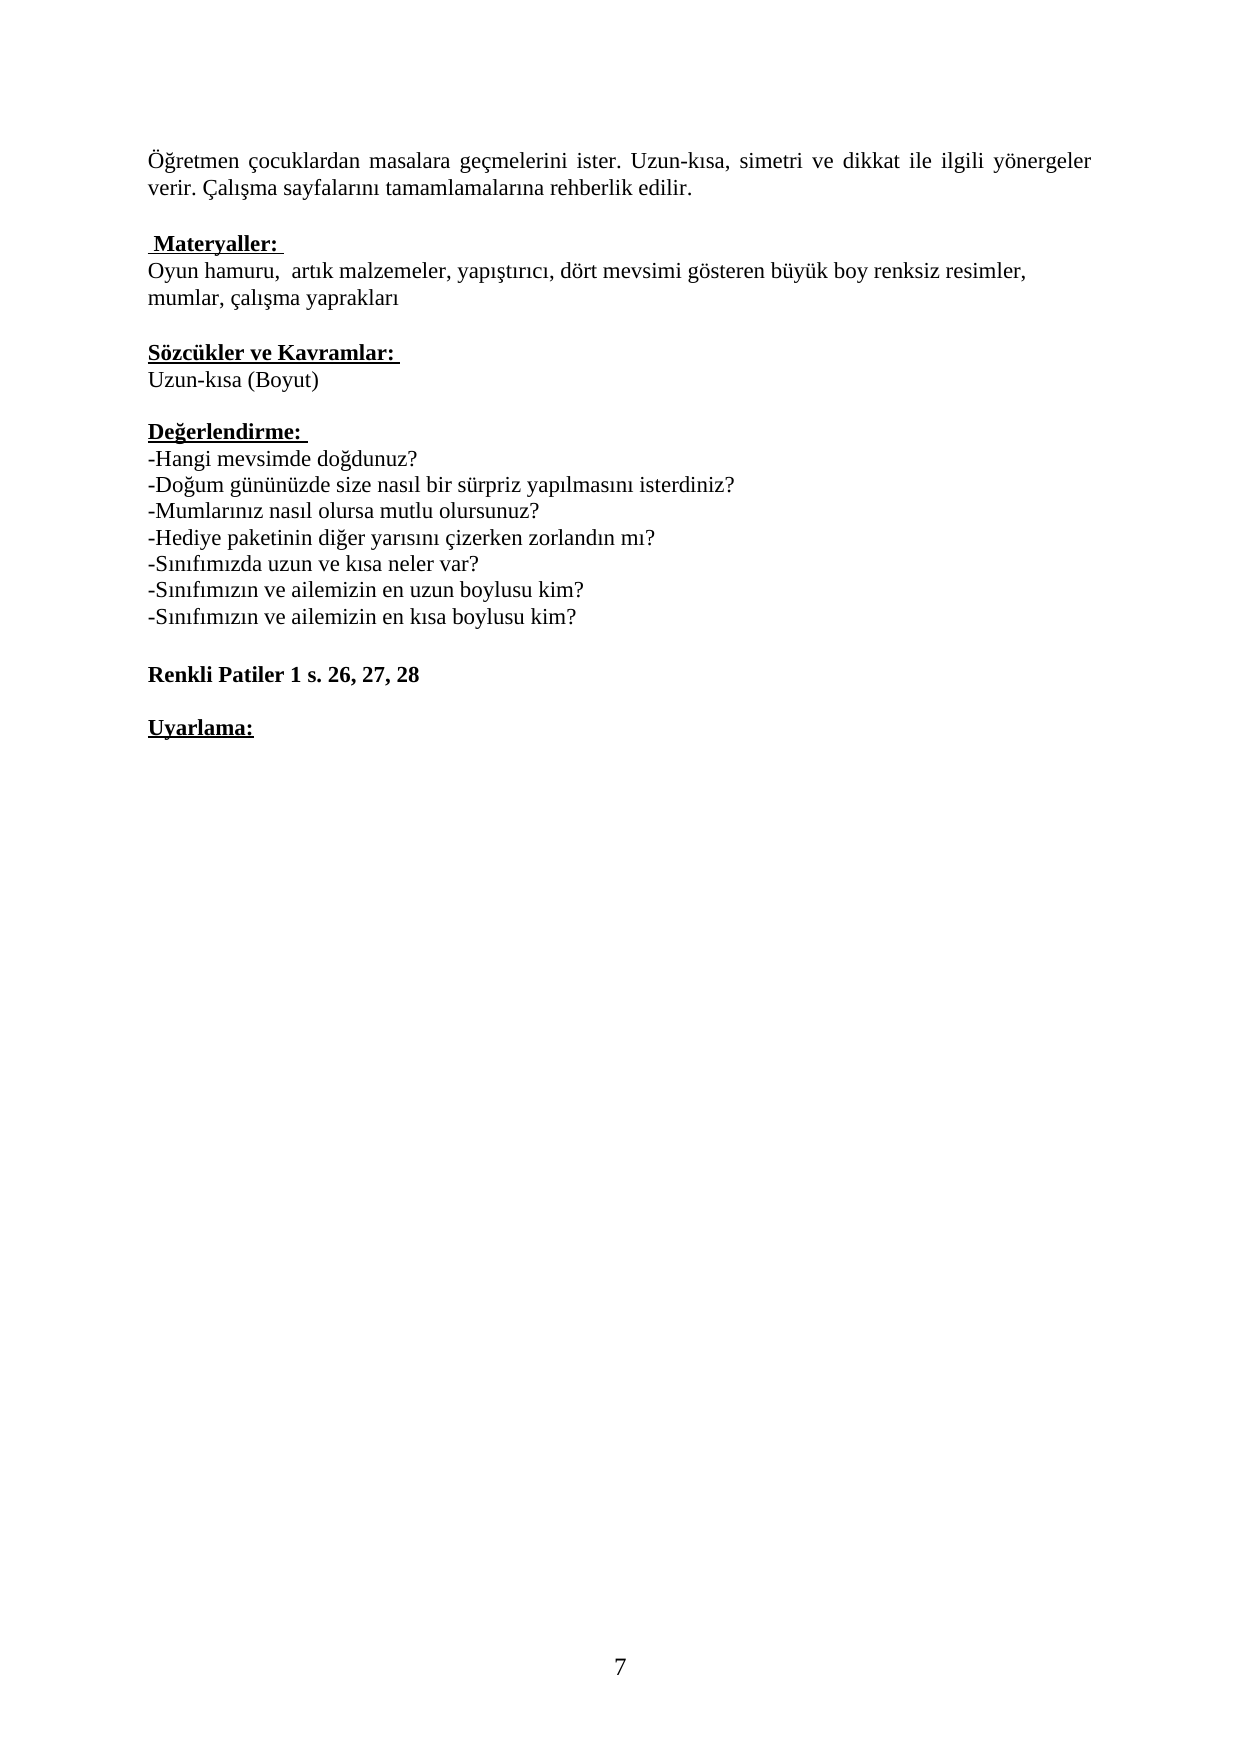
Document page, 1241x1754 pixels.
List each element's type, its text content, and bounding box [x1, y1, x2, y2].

text -Sınıfımızın ve ailemizin en uzun boylusu kim? [148, 577, 1093, 603]
text Renkli Patiler 1 s. 26, 27, 28 [148, 661, 1093, 687]
text Değerlendirme: [148, 418, 1093, 445]
text -Doğum gününüzde size nasıl bir sürpriz yapılmasını isterdiniz? [148, 471, 1093, 497]
text -Sınıfımızın ve ailemizin en kısa boylusu kim? [148, 603, 1093, 629]
text Uzun-kısa (Boyut) [148, 366, 1093, 392]
text -Sınıfımızda uzun ve kısa neler var? [148, 550, 1093, 577]
text Materyaller: [148, 229, 1093, 256]
text Öğretmen çocuklardan masalara geçmelerini ister. Uzun-kısa, simetri ve dikkat ile ilgili yönergeler verir. Çalışma sayfalarını tamamlamalarına rehberlik edilir. [148, 148, 1093, 200]
text -Hangi mevsimde doğdunuz? [148, 445, 1093, 471]
text -Mumlarınız nasıl olursa mutlu olursunuz? [148, 497, 1093, 524]
text Uyarlama: [148, 714, 1093, 740]
text Oyun hamuru, artık malzemeler, yapıştırıcı, dört mevsimi gösteren büyük boy renksiz resimler, mumlar, çalışma yaprakları [148, 257, 1093, 310]
text Sözcükler ve Kavramlar: [148, 339, 1093, 366]
text -Hediye paketinin diğer yarısını çizerken zorlandın mı? [148, 524, 1093, 550]
